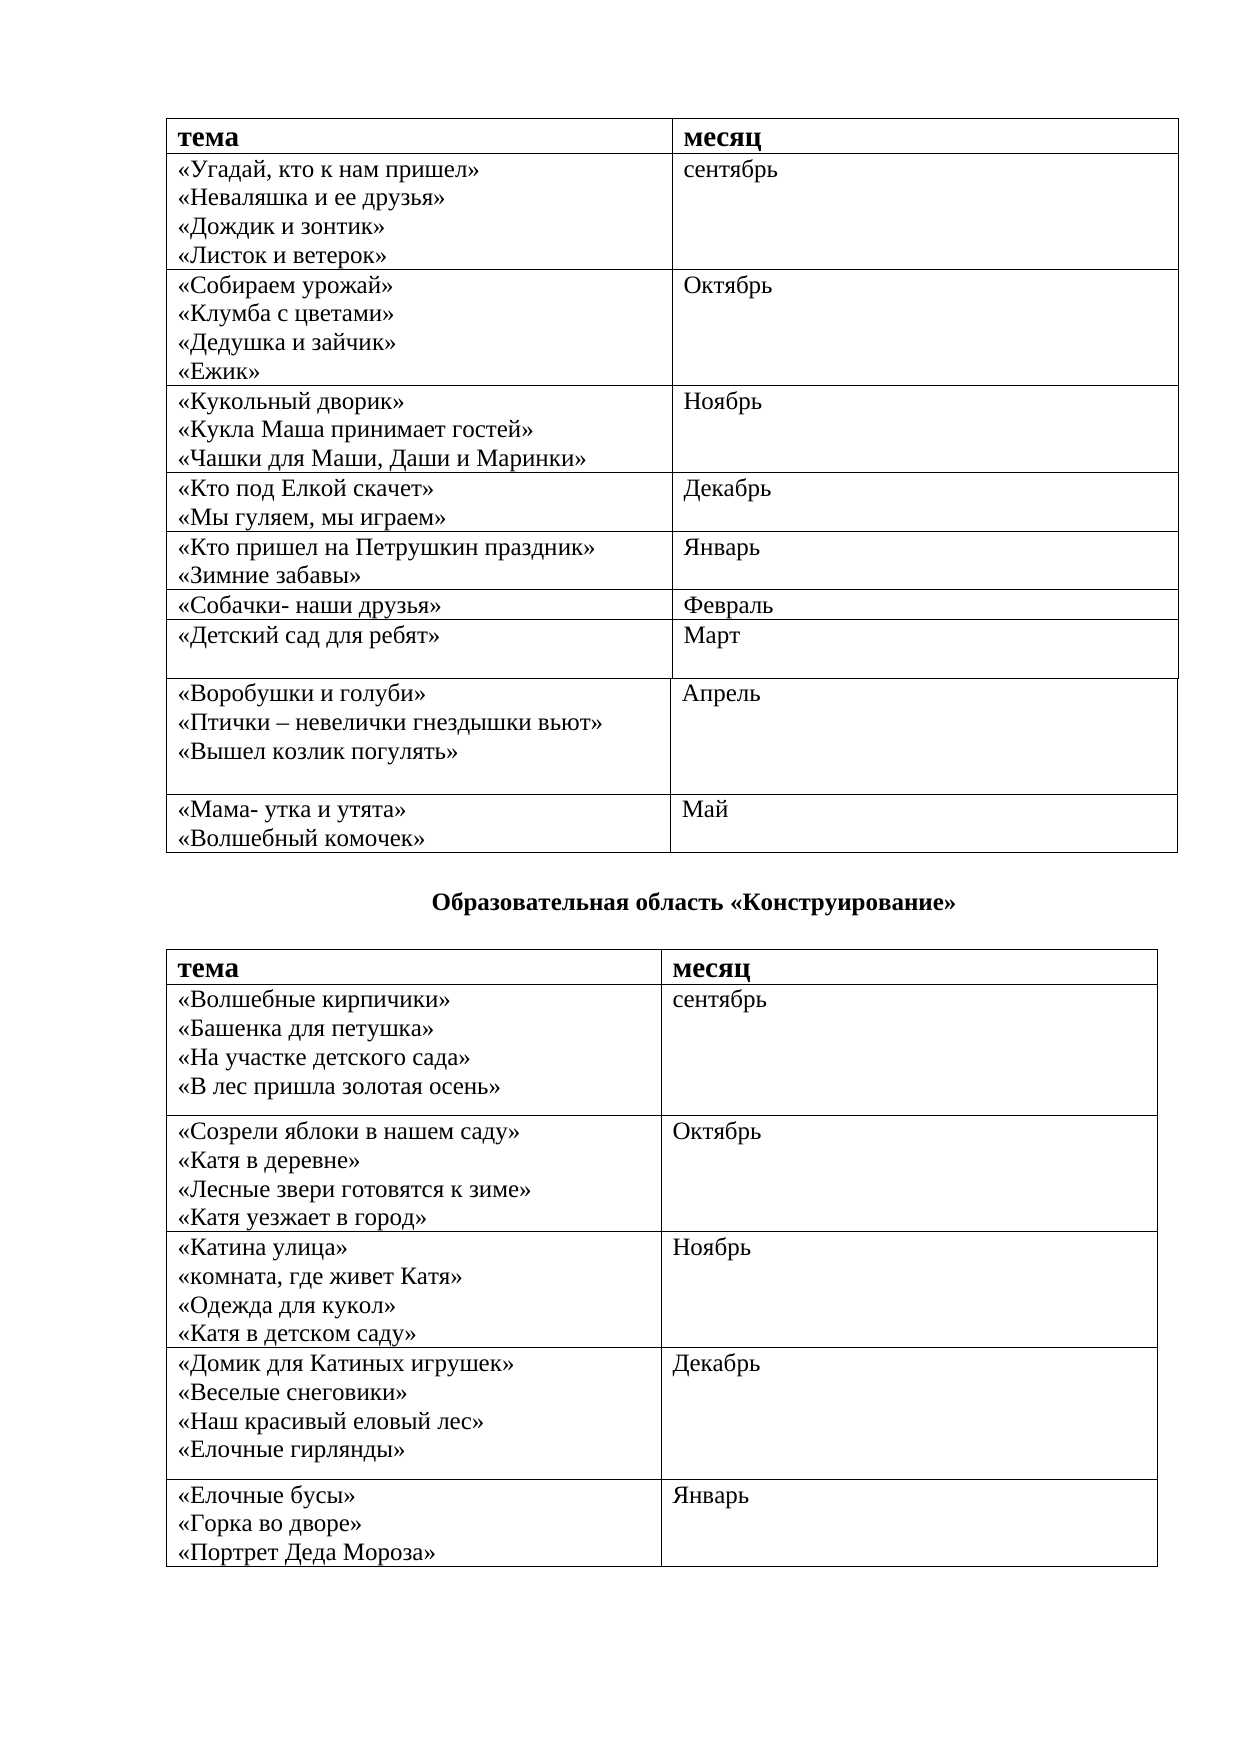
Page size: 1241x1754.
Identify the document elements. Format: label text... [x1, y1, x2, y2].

table_header месяц [673, 119, 1178, 153]
table_cell Январь [662, 1480, 1157, 1566]
table_cell «Собачки- наши друзья» [167, 590, 672, 619]
table_cell «Созрели яблоки в нашем саду» «Катя в деревне» «Лесные звери готовятся к зиме» «Катя уезжает в город» [167, 1116, 661, 1231]
table_cell «Волшебные кирпичики» «Башенка для петушка» «На участке детского сада» «В лес пришла золотая осень» [167, 985, 661, 1115]
table_cell Октябрь [673, 270, 1178, 385]
table_cell Май [671, 795, 1177, 852]
text Образовательная область «Конструирование» [177, 887, 1152, 915]
table_cell «Воробушки и голуби» «Птички – невелички гнездышки вьют» «Вышел козлик погулять» [167, 679, 670, 793]
table_header тема [167, 119, 672, 153]
table_cell Февраль [673, 590, 1178, 619]
table_cell Апрель [671, 679, 1177, 793]
table_cell Январь [673, 532, 1178, 589]
table_cell «Угадай, кто к нам пришел» «Неваляшка и ее друзья» «Дождик и зонтик» «Листок и ветерок» [167, 154, 672, 269]
table_cell Декабрь [673, 473, 1178, 531]
table_header месяц [662, 950, 1157, 983]
table_cell Ноябрь [673, 386, 1178, 472]
table_cell «Кукольный дворик» «Кукла Маша принимает гостей» «Чашки для Маши, Даши и Маринки» [167, 386, 672, 472]
table_cell Октябрь [662, 1116, 1157, 1231]
table_cell «Детский сад для ребят» [167, 620, 672, 677]
table_header тема [167, 950, 661, 983]
table_cell Ноябрь [662, 1232, 1157, 1347]
table_cell «Катина улица» «комната, где живет Катя» «Одежда для кукол» «Катя в детском саду» [167, 1232, 661, 1347]
table_cell «Кто под Елкой скачет» «Мы гуляем, мы играем» [167, 473, 672, 531]
table_cell Декабрь [662, 1348, 1157, 1479]
table_cell сентябрь [673, 154, 1178, 269]
table_cell «Домик для Катиных игрушек» «Веселые снеговики» «Наш красивый еловый лес» «Елочные гирлянды» [167, 1348, 661, 1479]
table_cell сентябрь [662, 985, 1157, 1115]
table_cell «Кто пришел на Петрушкин праздник» «Зимние забавы» [167, 532, 672, 589]
table_cell «Елочные бусы» «Горка во дворе» «Портрет Деда Мороза» [167, 1480, 661, 1566]
table_cell «Мама- утка и утята» «Волшебный комочек» [167, 795, 670, 852]
table_cell Март [673, 620, 1178, 677]
table_cell «Собираем урожай» «Клумба с цветами» «Дедушка и зайчик» «Ежик» [167, 270, 672, 385]
